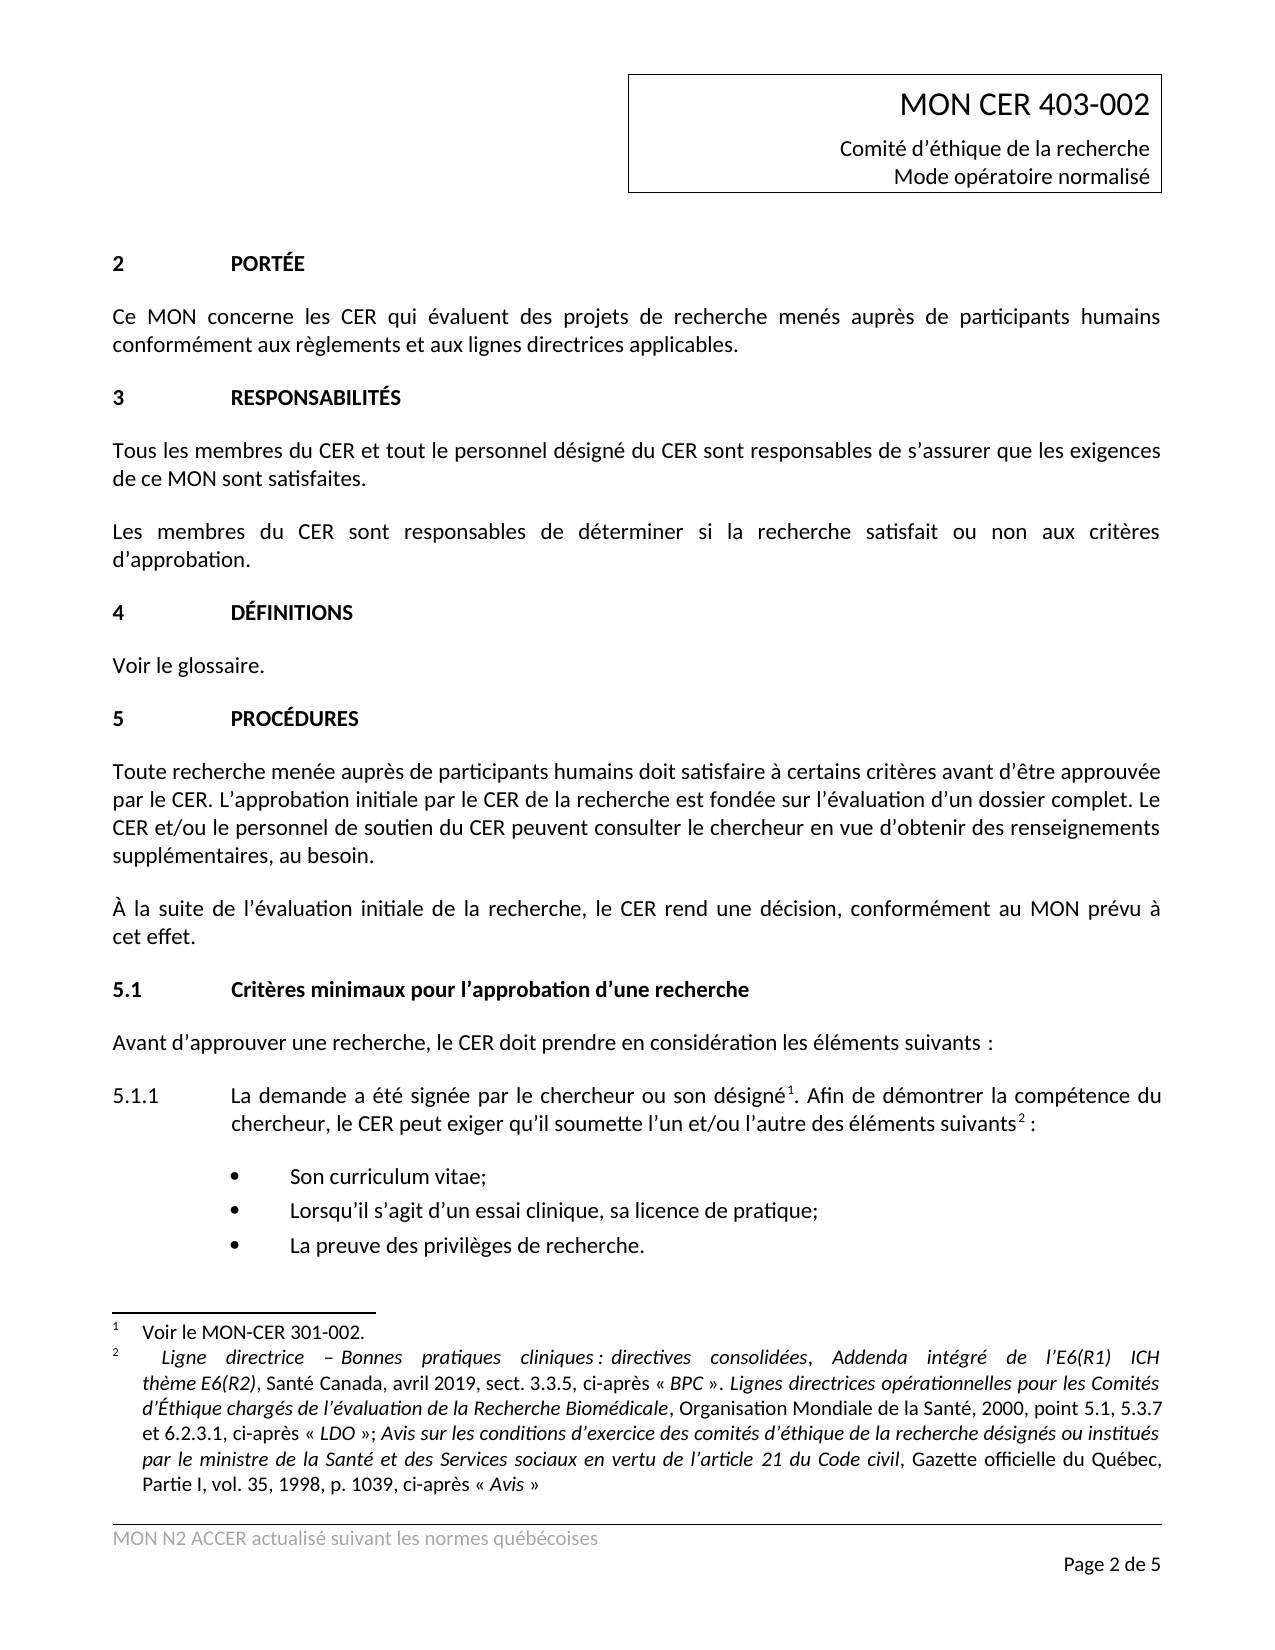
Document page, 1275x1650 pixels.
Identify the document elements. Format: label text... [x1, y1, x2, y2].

subtitle Responsabilités [112, 383, 1162, 411]
text Voir le glossaire. [112, 651, 1162, 679]
text Son curriculum vitae; [231, 1162, 1162, 1190]
text La preuve des privilèges de recherche. [231, 1231, 1162, 1259]
text Toute recherche menée auprès de participants humains doit satisfaire à certains critères avant d’être approuvée par le CER. L’approbation initiale par le CER de la recherche est fondée sur l’évaluation d’un dossier complet. Le CER et/ou le personnel de soutien du CER peuvent consulter le chercheur en vue d’obtenir des renseignements supplémentaires, au besoin. [112, 757, 1162, 869]
text À la suite de l’évaluation initiale de la recherche, le CER rend une décision, conformément au MON prévu à cet effet. [112, 894, 1162, 950]
subtitle Critères minimaux pour l’approbation d’une recherche [112, 975, 1162, 1003]
subtitle Procédures [112, 704, 1162, 732]
text Tous les membres du CER et tout le personnel désigné du CER sont responsables de s’assurer que les exigences de ce MON sont satisfaites. [112, 436, 1162, 492]
text Lorsqu’il s’agit d’un essai clinique, sa licence de pratique; [231, 1197, 1162, 1225]
text Les membres du CER sont responsables de déterminer si la recherche satisfait ou non aux critères d’approbation. [112, 517, 1162, 573]
text Avant d’approuver une recherche, le CER doit prendre en considération les éléments suivants : [112, 1028, 1162, 1056]
text Ce MON concerne les CER qui évaluent des projets de recherche menés auprès de participants humains conformément aux règlements et aux lignes directrices applicables. [112, 302, 1162, 358]
subtitle La demande a été signée par le chercheur ou son désigné. Afin de démontrer la compétence du chercheur, le CER peut exiger qu’il soumette l’un et/ou l’autre des éléments suivants : [112, 1081, 1162, 1137]
subtitle Définitions [112, 598, 1162, 626]
subtitle Portée [112, 249, 1162, 277]
